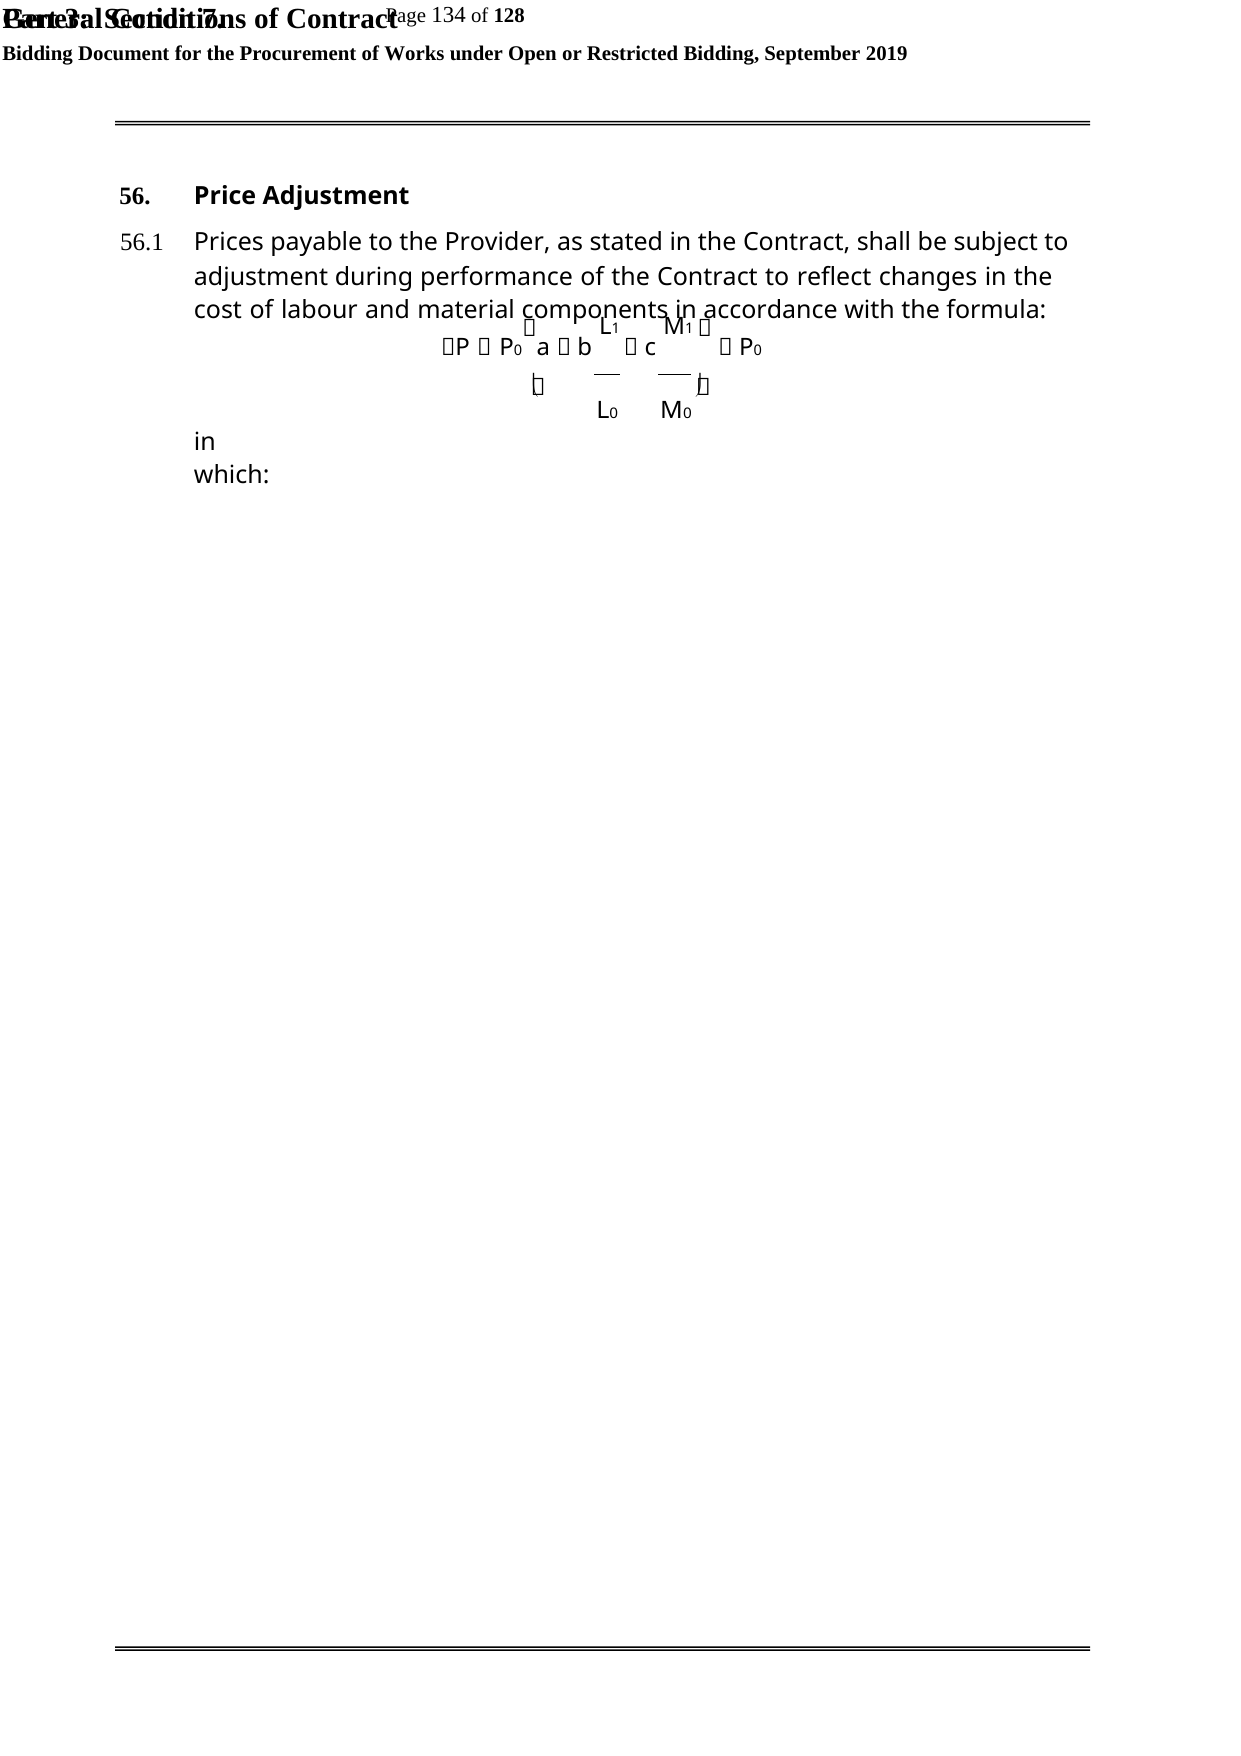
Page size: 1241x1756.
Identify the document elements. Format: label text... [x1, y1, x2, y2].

text in which: [194, 423, 292, 491]
list Prices payable to the Provider, as stated in the Contract, shall be subject to adjustment during performance of the Contract to reflect changes in the cost of labour and material components in accordance with the formula: [120, 224, 1081, 326]
text M0  [660, 372, 1142, 425]
text  L0 [530, 372, 618, 425]
text P  P0a  b L1  c M1   P0 [124, 343, 1079, 358]
subtitle Price Adjustment [119, 178, 1142, 212]
